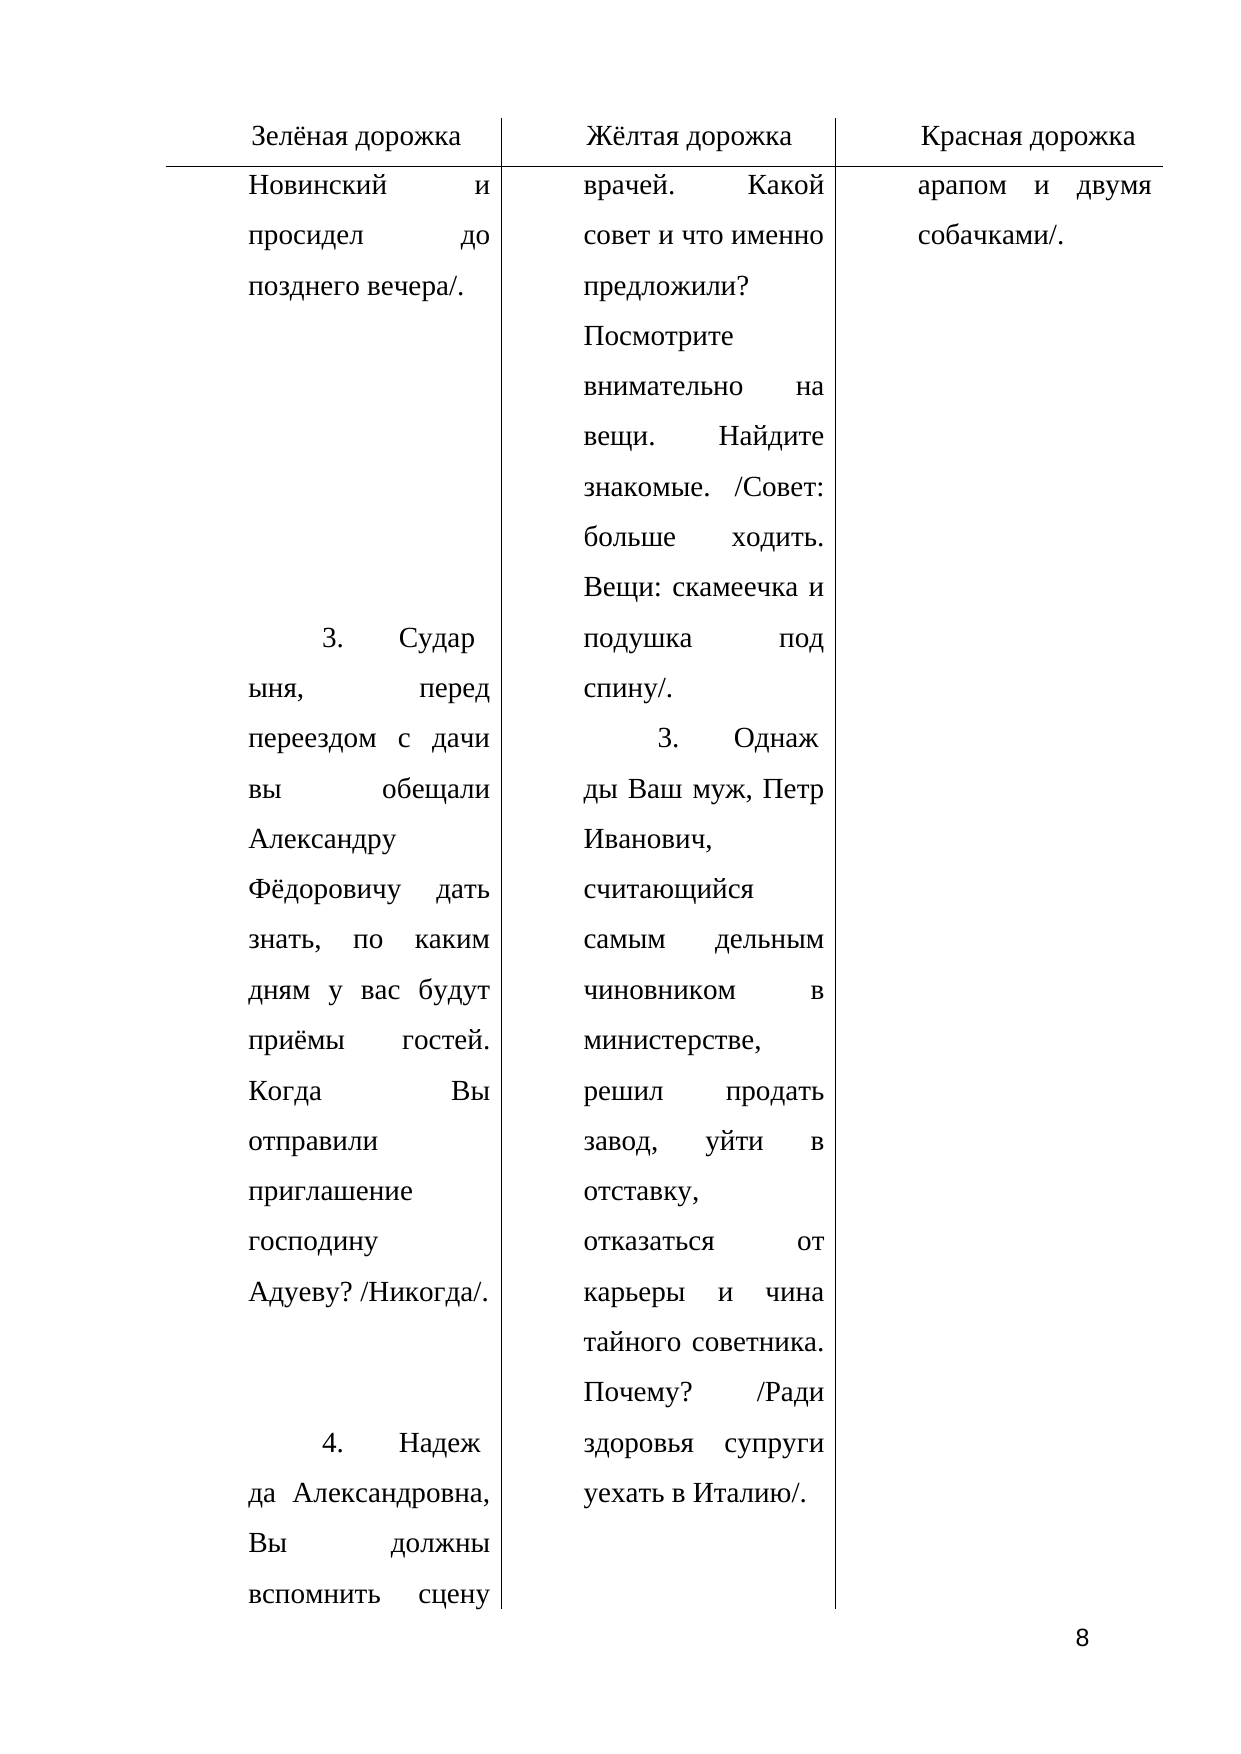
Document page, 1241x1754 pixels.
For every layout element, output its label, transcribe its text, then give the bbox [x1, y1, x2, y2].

table_header Жёлтая дорожка [502, 118, 835, 166]
table_header Красная дорожка [836, 118, 1163, 166]
table_header Зелёная дорожка [166, 118, 501, 166]
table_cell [836, 167, 1163, 1609]
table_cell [166, 167, 501, 1609]
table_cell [502, 167, 835, 1609]
